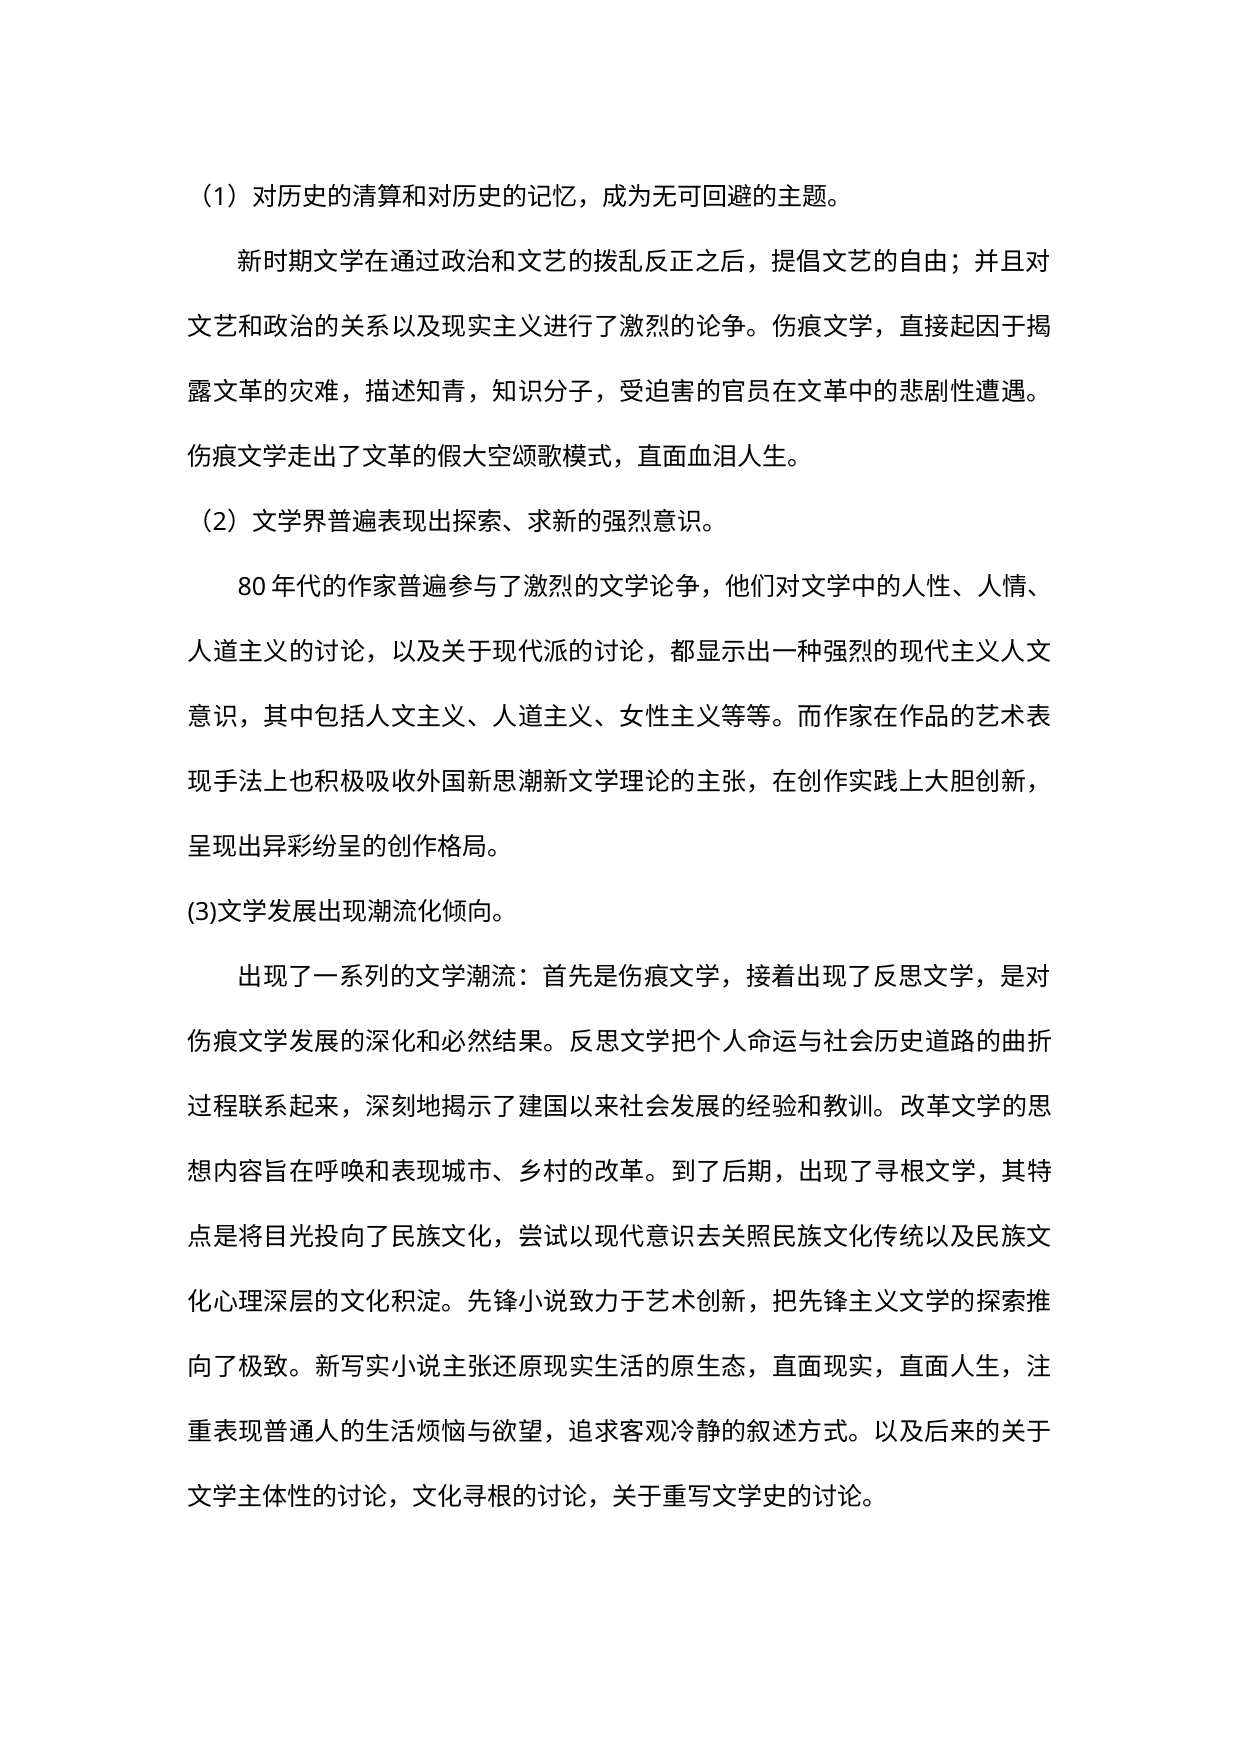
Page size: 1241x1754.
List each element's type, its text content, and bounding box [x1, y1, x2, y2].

text (3)文学发展出现潮流化倾向。 [187, 877, 1053, 942]
text 新时期文学在通过政治和文艺的拨乱反正之后，提倡文艺的自由；并且对文艺和政治的关系以及现实主义进行了激烈的论争。伤痕文学，直接起因于揭露文革的灾难，描述知青，知识分子，受迫害的官员在文革中的悲剧性遭遇。伤痕文学走出了文革的假大空颂歌模式，直面血泪人生。 [187, 227, 1053, 487]
text （2）文学界普遍表现出探索、求新的强烈意识。 [187, 487, 1053, 552]
text 80年代的作家普遍参与了激烈的文学论争，他们对文学中的人性、人情、人道主义的讨论，以及关于现代派的讨论，都显示出一种强烈的现代主义人文意识，其中包括人文主义、人道主义、女性主义等等。而作家在作品的艺术表现手法上也积极吸收外国新思潮新文学理论的主张，在创作实践上大胆创新，呈现出异彩纷呈的创作格局。 [187, 552, 1053, 877]
text （1）对历史的清算和对历史的记忆，成为无可回避的主题。 [187, 162, 1053, 227]
text 出现了一系列的文学潮流：首先是伤痕文学，接着出现了反思文学，是对伤痕文学发展的深化和必然结果。反思文学把个人命运与社会历史道路的曲折过程联系起来，深刻地揭示了建国以来社会发展的经验和教训。改革文学的思想内容旨在呼唤和表现城市、乡村的改革。到了后期，出现了寻根文学，其特点是将目光投向了民族文化，尝试以现代意识去关照民族文化传统以及民族文化心理深层的文化积淀。先锋小说致力于艺术创新，把先锋主义文学的探索推向了极致。新写实小说主张还原现实生活的原生态，直面现实，直面人生，注重表现普通人的生活烦恼与欲望，追求客观冷静的叙述方式。以及后来的关于文学主体性的讨论，文化寻根的讨论，关于重写文学史的讨论。 [187, 942, 1053, 1527]
